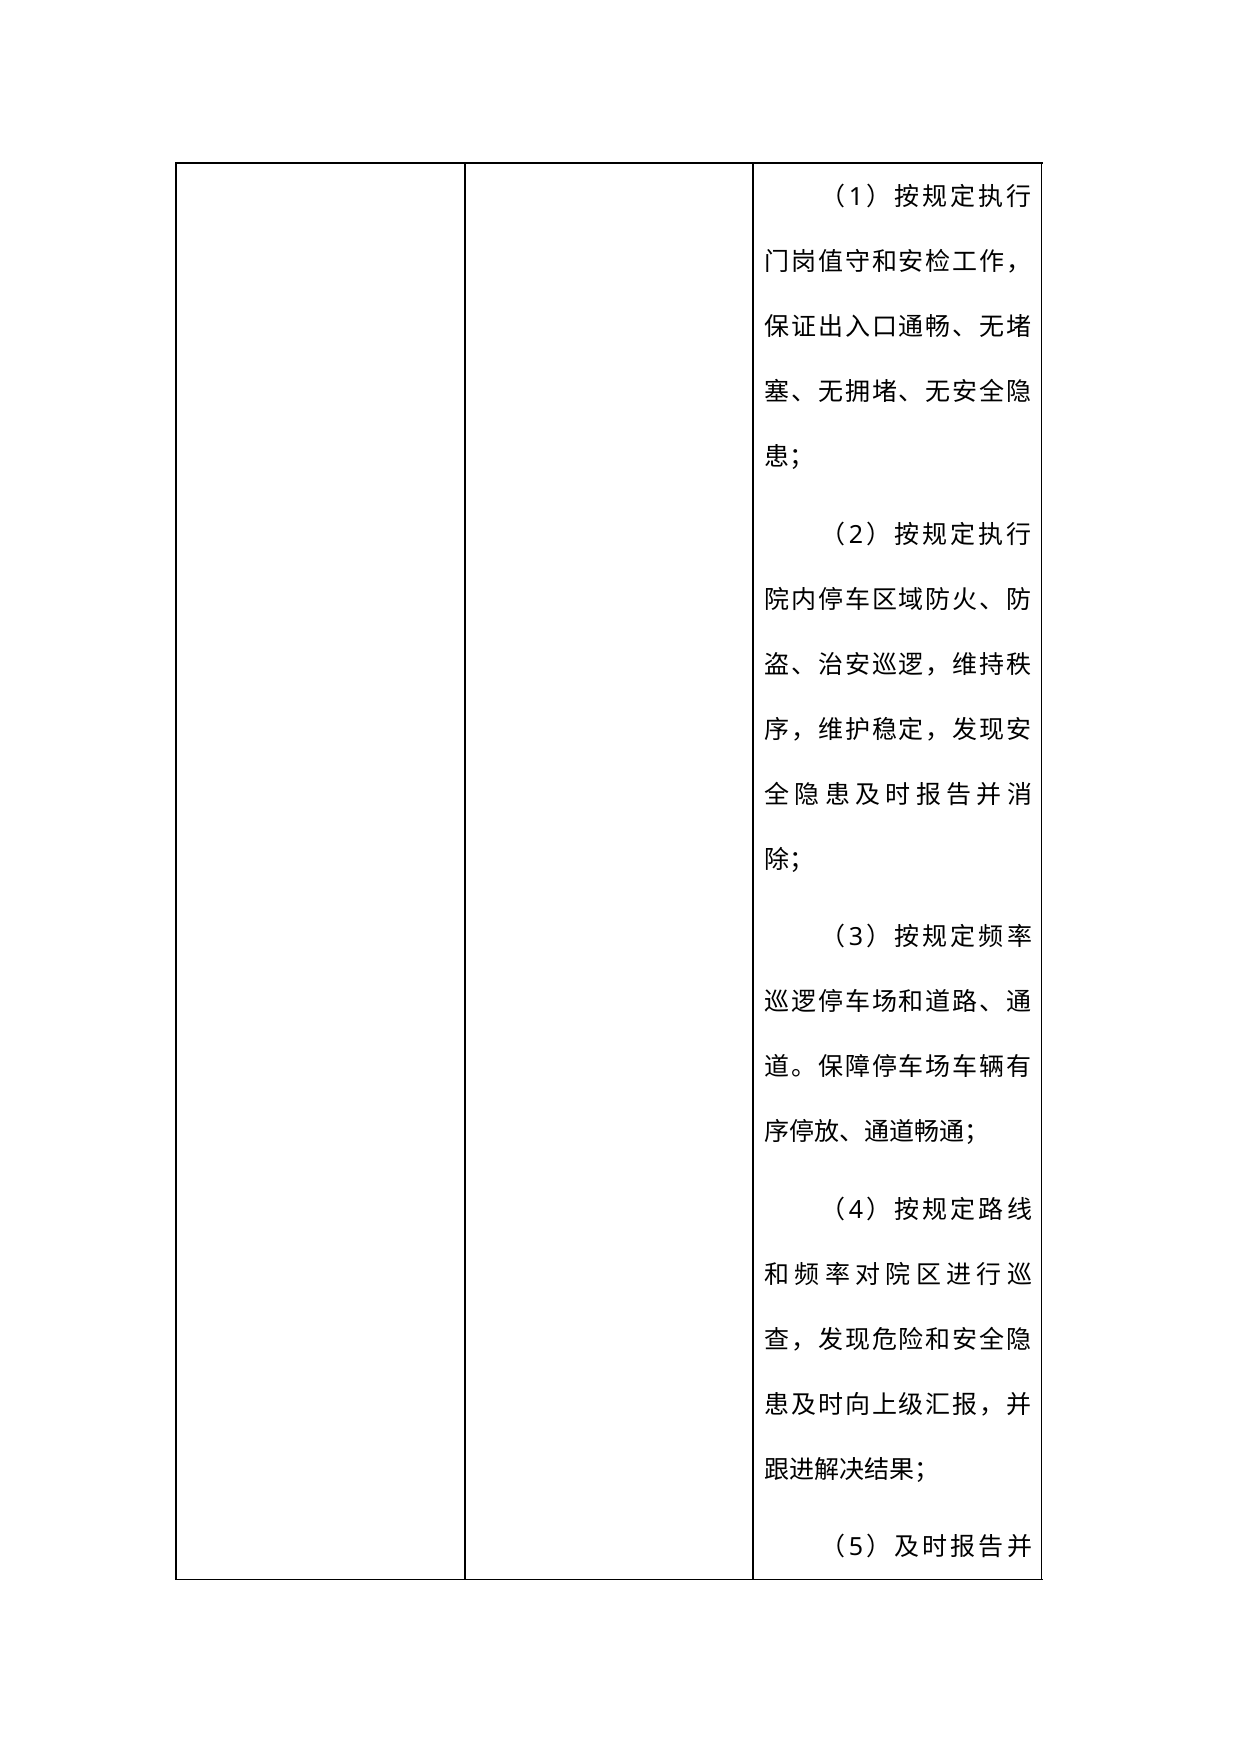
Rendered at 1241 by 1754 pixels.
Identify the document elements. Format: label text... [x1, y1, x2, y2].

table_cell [754, 164, 1041, 1578]
table_cell [466, 164, 752, 1578]
table_cell 3 [177, 164, 464, 1578]
